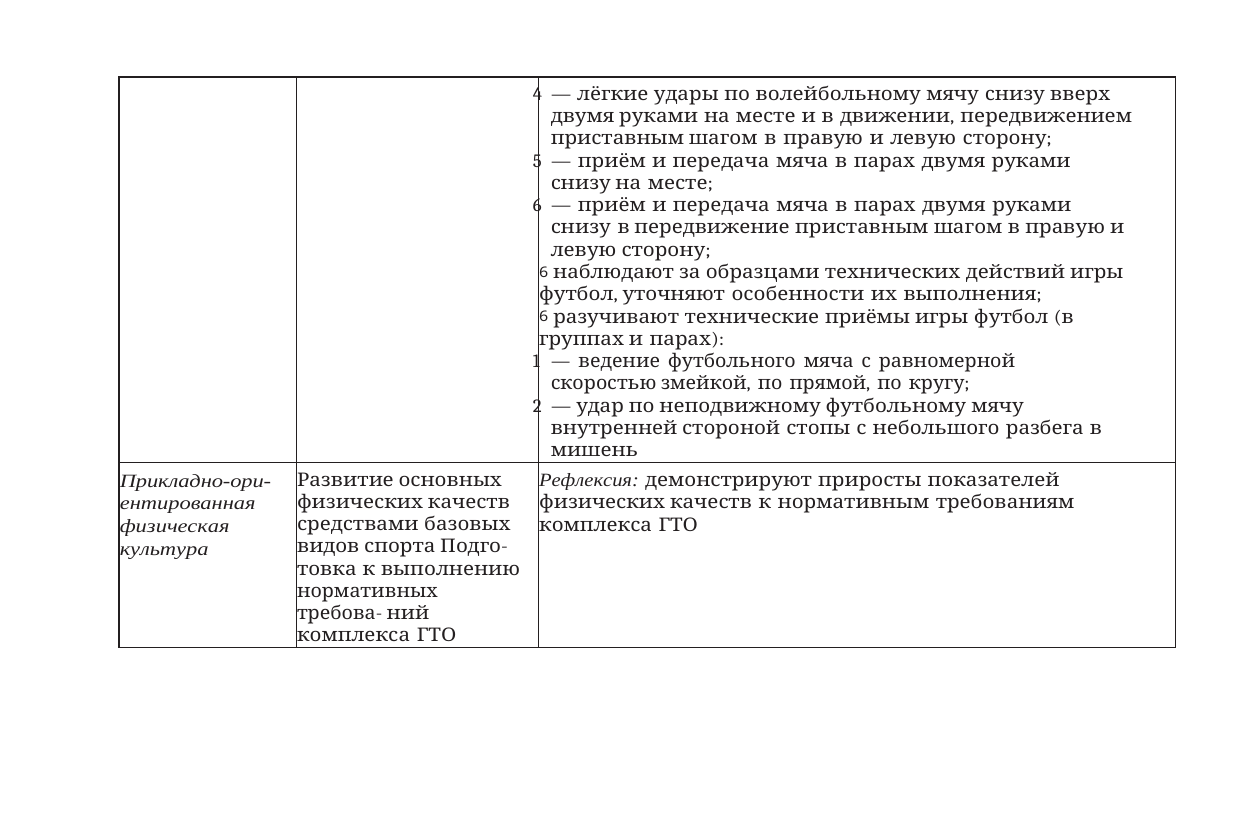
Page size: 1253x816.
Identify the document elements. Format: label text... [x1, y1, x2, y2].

table_cell Прикладно-ори- ентированная физическая культура [120, 463, 296, 647]
table_cell Развитие основных физических качеств средствами базовых видов спорта Подго- товка к выполнению нормативных требова- ний комплекса ГТО [297, 463, 538, 647]
table_header — лёгкие удары по волейбольному мячу снизу вверх двумя руками на месте и в движении, передвижением приставным шагом в правую и левую сторону; — приём и передача мяча в парах двумя руками снизу на месте; — приём и передача мяча в парах двумя руками снизу в передвижение приставным шагом в правую и левую сторону; 6 наблюдают за образцами технических действий игры футбол, уточняют особенности их выполнения; 6 разучивают технические приёмы игры футбол (в группах и парах): — ведение футбольного мяча с равномерной скоростью змейкой, по прямой, по кругу; — удар по неподвижному футбольному мячу внутренней стороной стопы с небольшого разбега в мишень [539, 78, 1175, 462]
table_header [297, 78, 538, 462]
table_cell Рефлексия: демонстрируют приросты показателей физических качеств к нормативным требованиям комплекса ГТО [539, 463, 1175, 647]
table_header [120, 78, 296, 462]
